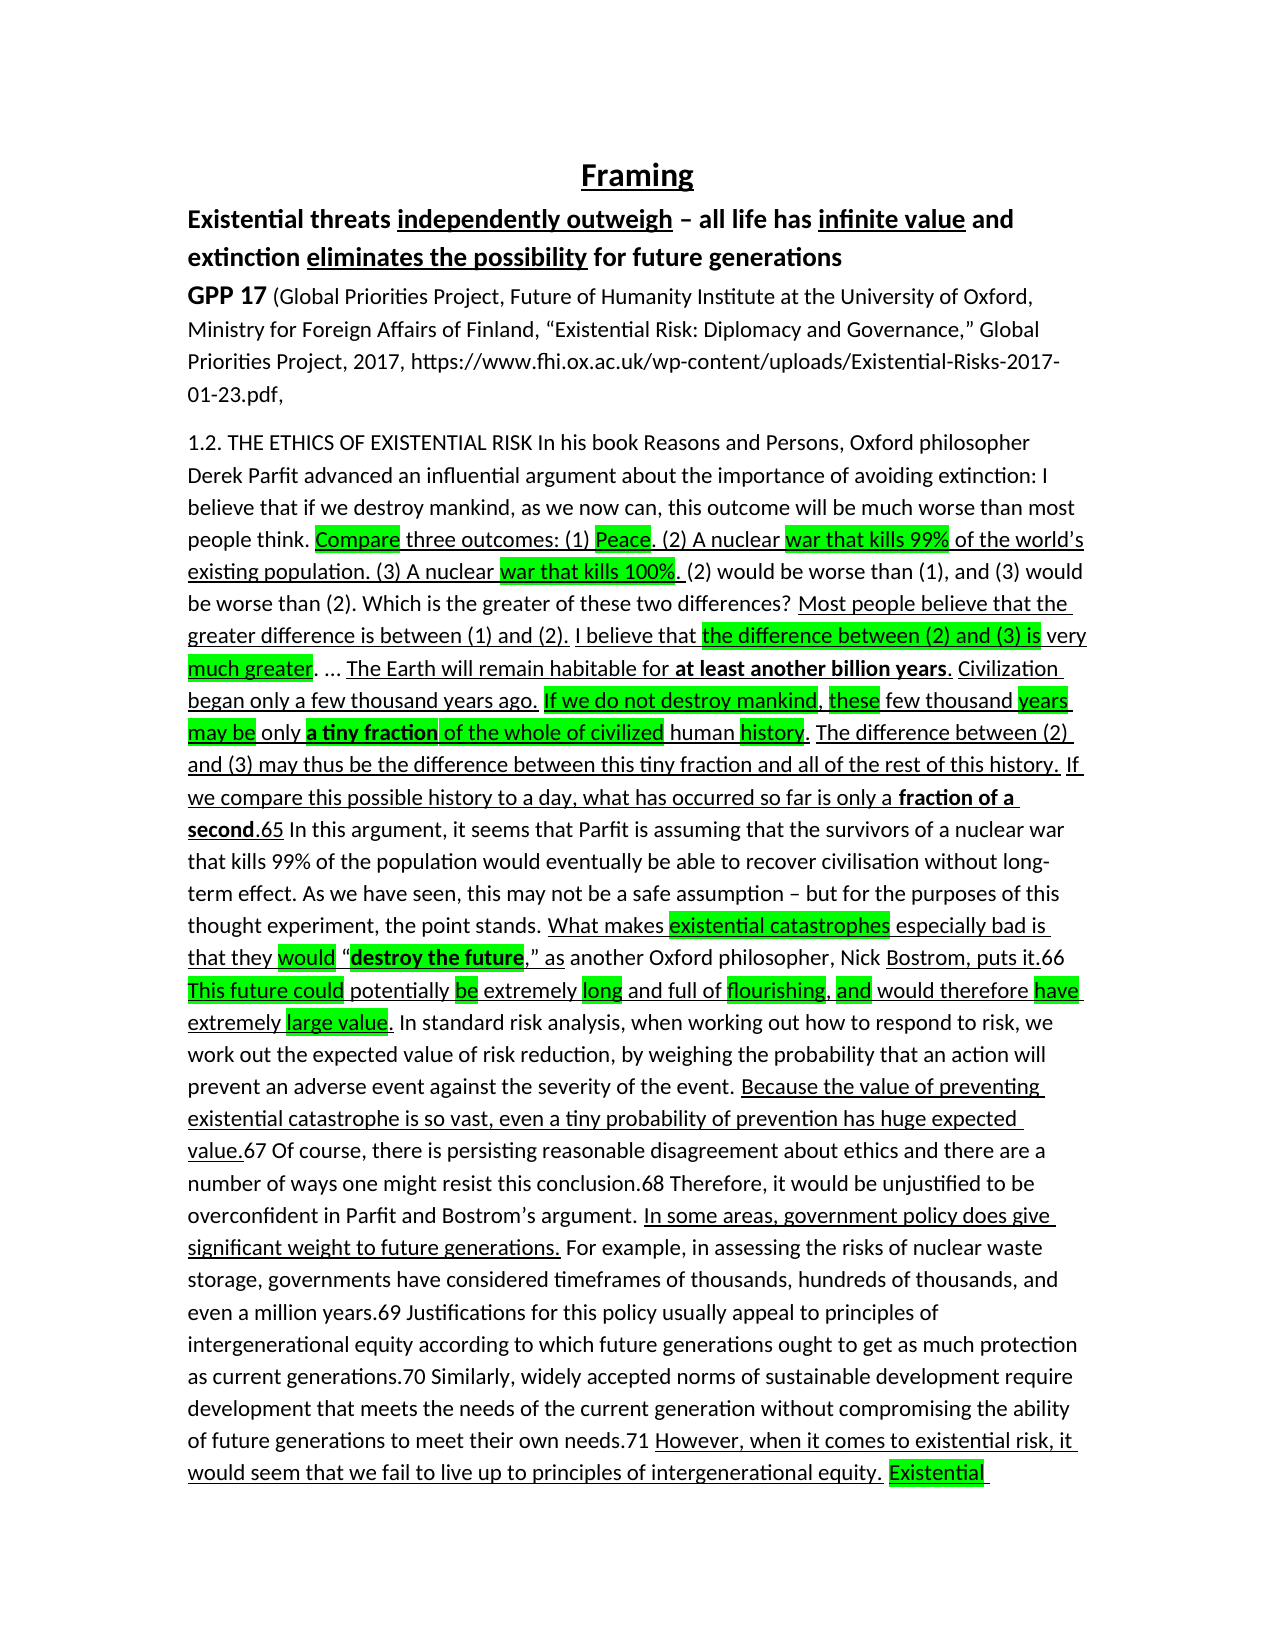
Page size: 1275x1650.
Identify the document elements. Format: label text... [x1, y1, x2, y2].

subtitle Framing [187, 154, 1087, 195]
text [187, 428, 1087, 1487]
text GPP 17 (Global Priorities Project, Future of Humanity Institute at the University of Oxford, Ministry for Foreign Affairs of Finland, “Existential Risk: Diplomacy and Governance,” Global Priorities Project, 2017, https://www.fhi.ox.ac.uk/wp-content/uploads/Existential-Risks-2017-01-23.pdf, [187, 278, 1087, 408]
subtitle Existential threats independently outweigh – all life has infinite value and extinction eliminates the possibility for future generations [187, 202, 1087, 273]
